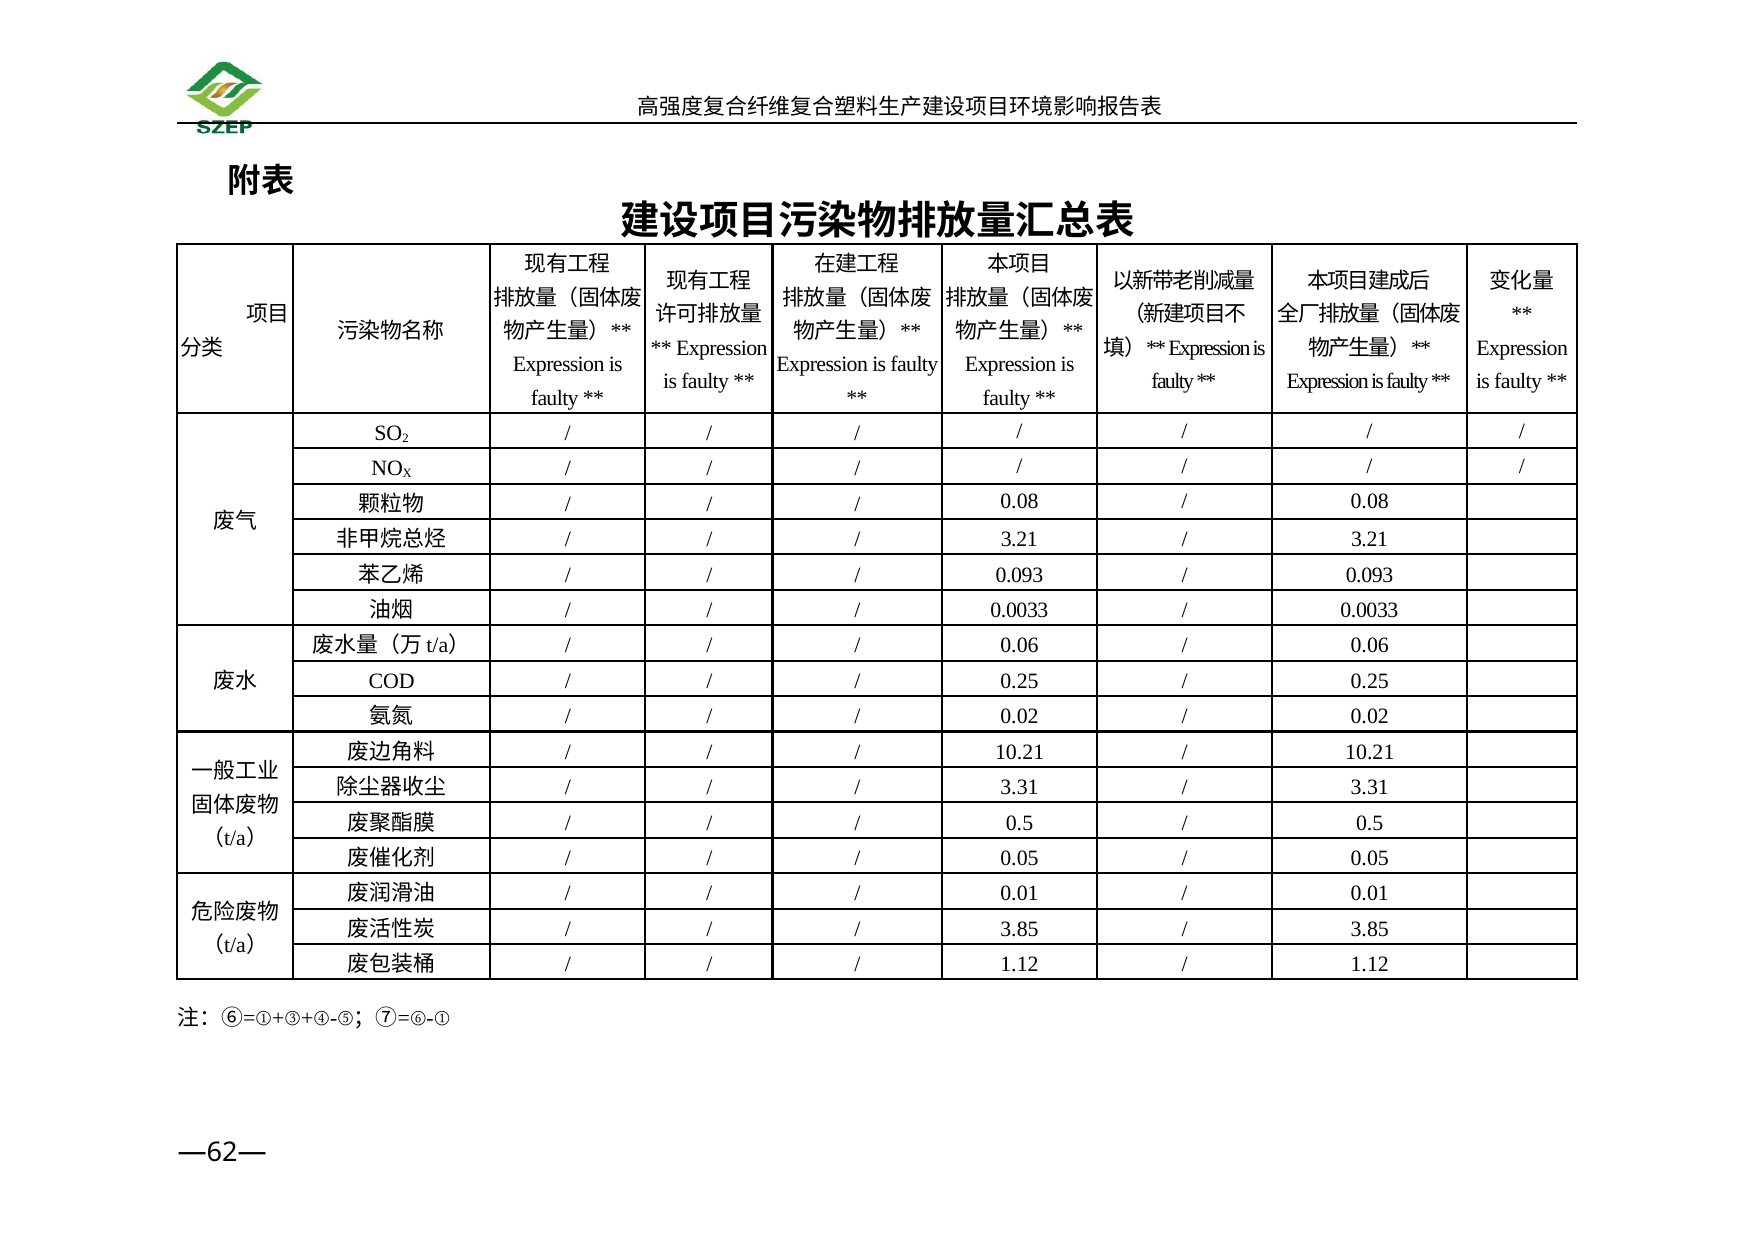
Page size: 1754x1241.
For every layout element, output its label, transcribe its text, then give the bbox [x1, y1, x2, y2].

table_cell SO2 [294, 414, 489, 447]
table_cell / [774, 910, 941, 943]
table_cell 3.21 [1273, 520, 1466, 553]
table_cell 废聚酯膜 [294, 803, 489, 837]
text 附表 [177, 159, 1577, 201]
table_cell 废水 [178, 626, 292, 730]
table_cell 废润滑油 [294, 874, 489, 907]
table_cell 0.02 [943, 697, 1096, 730]
table_cell 0.08 [1273, 485, 1466, 518]
table_cell [1468, 945, 1576, 978]
table_cell COD [294, 662, 489, 695]
table_cell 0.5 [943, 803, 1096, 837]
table_cell / [1273, 414, 1466, 447]
table_cell / [1098, 697, 1271, 730]
table_cell / [491, 485, 644, 518]
table_cell 3.31 [1273, 768, 1466, 801]
table_cell 氨氮 [294, 697, 489, 730]
table_cell / [774, 485, 941, 518]
table_cell 0.08 [943, 485, 1096, 518]
table_cell / [646, 555, 771, 589]
table_cell / [491, 733, 644, 766]
table_header 本项目 排放量（固体废物产生量）④ [943, 245, 1096, 412]
table_cell / [774, 626, 941, 659]
table_cell 危险废物 （t/a） [178, 874, 292, 978]
table_cell 0.25 [943, 662, 1096, 695]
table_cell 非甲烷总烃 [294, 520, 489, 553]
table_cell / [1098, 449, 1271, 482]
table_cell / [646, 520, 771, 553]
table_cell / [774, 555, 941, 589]
table_cell / [1098, 485, 1271, 518]
table_cell / [774, 697, 941, 730]
table_cell / [646, 626, 771, 659]
table_cell / [774, 945, 941, 978]
table_cell / [491, 874, 644, 907]
table_cell / [491, 414, 644, 447]
table_cell / [774, 768, 941, 801]
table_cell / [943, 449, 1096, 482]
table_cell / [1098, 555, 1271, 589]
table_cell / [646, 414, 771, 447]
table_cell / [646, 874, 771, 907]
table_cell 0.5 [1273, 803, 1466, 837]
picture [184, 124, 265, 136]
table_cell 3.31 [943, 768, 1096, 801]
table_cell / [774, 874, 941, 907]
table_cell [1468, 662, 1576, 695]
table_cell 废催化剂 [294, 839, 489, 872]
table_cell / [491, 768, 644, 801]
table_header 以新带老削减量 （新建项目不填）⑤ [1098, 245, 1271, 412]
table_cell / [1098, 626, 1271, 659]
table_cell [1468, 697, 1576, 730]
table_cell [1468, 733, 1576, 766]
table_header 变化量 ⑦ [1468, 245, 1576, 412]
table_cell 3.21 [943, 520, 1096, 553]
table_cell / [491, 910, 644, 943]
table_cell / [1098, 414, 1271, 447]
table_cell 0.01 [1273, 874, 1466, 907]
table_cell 1.12 [943, 945, 1096, 978]
table_header 现有工程 排放量（固体废物产生量）① [491, 245, 644, 412]
table_cell / [646, 945, 771, 978]
table_cell / [1098, 768, 1271, 801]
table_cell / [943, 414, 1096, 447]
table_cell / [1098, 945, 1271, 978]
text 注：⑥=①+③+④-⑤；⑦=⑥-① [177, 1000, 1577, 1032]
table_cell 0.06 [943, 626, 1096, 659]
table_cell / [1098, 591, 1271, 624]
table_header 现有工程 许可排放量 ② [646, 245, 771, 412]
table_cell 1.12 [1273, 945, 1466, 978]
table_cell / [774, 733, 941, 766]
table_cell / [491, 449, 644, 482]
table_cell [1468, 555, 1576, 589]
table_cell 0.093 [943, 555, 1096, 589]
table_cell 0.0033 [943, 591, 1096, 624]
table_cell / [1468, 449, 1576, 482]
table_cell / [774, 520, 941, 553]
table_cell 除尘器收尘 [294, 768, 489, 801]
table_cell 10.21 [1273, 733, 1466, 766]
table_header 本项目建成后 全厂排放量（固体废物产生量）⑥ [1273, 245, 1466, 412]
table_cell / [774, 414, 941, 447]
table_cell / [491, 626, 644, 659]
table_cell / [491, 945, 644, 978]
table_cell / [646, 733, 771, 766]
table_cell 0.25 [1273, 662, 1466, 695]
table_cell / [646, 697, 771, 730]
table_cell 3.85 [943, 910, 1096, 943]
table_header 污染物名称 [294, 245, 489, 412]
table_cell / [491, 697, 644, 730]
table_cell 废活性炭 [294, 910, 489, 943]
table_cell / [774, 803, 941, 837]
table_cell / [646, 839, 771, 872]
table_cell / [646, 591, 771, 624]
table_cell [1468, 768, 1576, 801]
table_cell 0.093 [1273, 555, 1466, 589]
table_cell / [1098, 520, 1271, 553]
table_cell / [1098, 874, 1271, 907]
table_cell 0.05 [943, 839, 1096, 872]
table_cell [1468, 485, 1576, 518]
table_cell 0.05 [1273, 839, 1466, 872]
table_cell [1468, 839, 1576, 872]
table_cell [1468, 626, 1576, 659]
table_cell / [646, 910, 771, 943]
table_cell 油烟 [294, 591, 489, 624]
table_cell / [1098, 733, 1271, 766]
table_header 在建工程 排放量（固体废物产生量）③ [774, 245, 941, 412]
table_cell / [646, 768, 771, 801]
table_cell [1468, 803, 1576, 837]
table_cell / [491, 555, 644, 589]
table_cell NOX [294, 449, 489, 482]
table_cell 苯乙烯 [294, 555, 489, 589]
picture [184, 59, 265, 122]
table_cell [1468, 874, 1576, 907]
table_cell 0.0033 [1273, 591, 1466, 624]
table_cell / [1098, 662, 1271, 695]
table_cell / [774, 839, 941, 872]
table_cell / [1468, 414, 1576, 447]
table_cell 0.01 [943, 874, 1096, 907]
table_cell 废水量（万t/a） [294, 626, 489, 659]
table_cell 颗粒物 [294, 485, 489, 518]
table_cell / [491, 803, 644, 837]
table_cell / [646, 803, 771, 837]
table_cell [1468, 910, 1576, 943]
table_cell 废边角料 [294, 733, 489, 766]
table_cell [1468, 520, 1576, 553]
table_cell / [646, 662, 771, 695]
table_cell 0.02 [1273, 697, 1466, 730]
table_cell 3.85 [1273, 910, 1466, 943]
table_cell 一般工业 固体废物 （t/a） [178, 733, 292, 872]
table_cell / [491, 839, 644, 872]
table_cell 废气 [178, 414, 292, 624]
table_cell / [491, 520, 644, 553]
table_cell 0.06 [1273, 626, 1466, 659]
table_cell / [774, 449, 941, 482]
table_cell / [646, 449, 771, 482]
table_cell / [646, 485, 771, 518]
table_cell / [491, 662, 644, 695]
table_cell / [1098, 839, 1271, 872]
table_cell / [774, 591, 941, 624]
table_cell / [774, 662, 941, 695]
table_cell 10.21 [943, 733, 1096, 766]
text 建设项目污染物排放量汇总表 [177, 201, 1577, 243]
table_cell / [491, 591, 644, 624]
table_cell / [1098, 910, 1271, 943]
table_cell 废包装桶 [294, 945, 489, 978]
table_header 项目 分类 [178, 245, 292, 412]
table_cell / [1098, 803, 1271, 837]
table_cell / [1273, 449, 1466, 482]
table_cell [1468, 591, 1576, 624]
